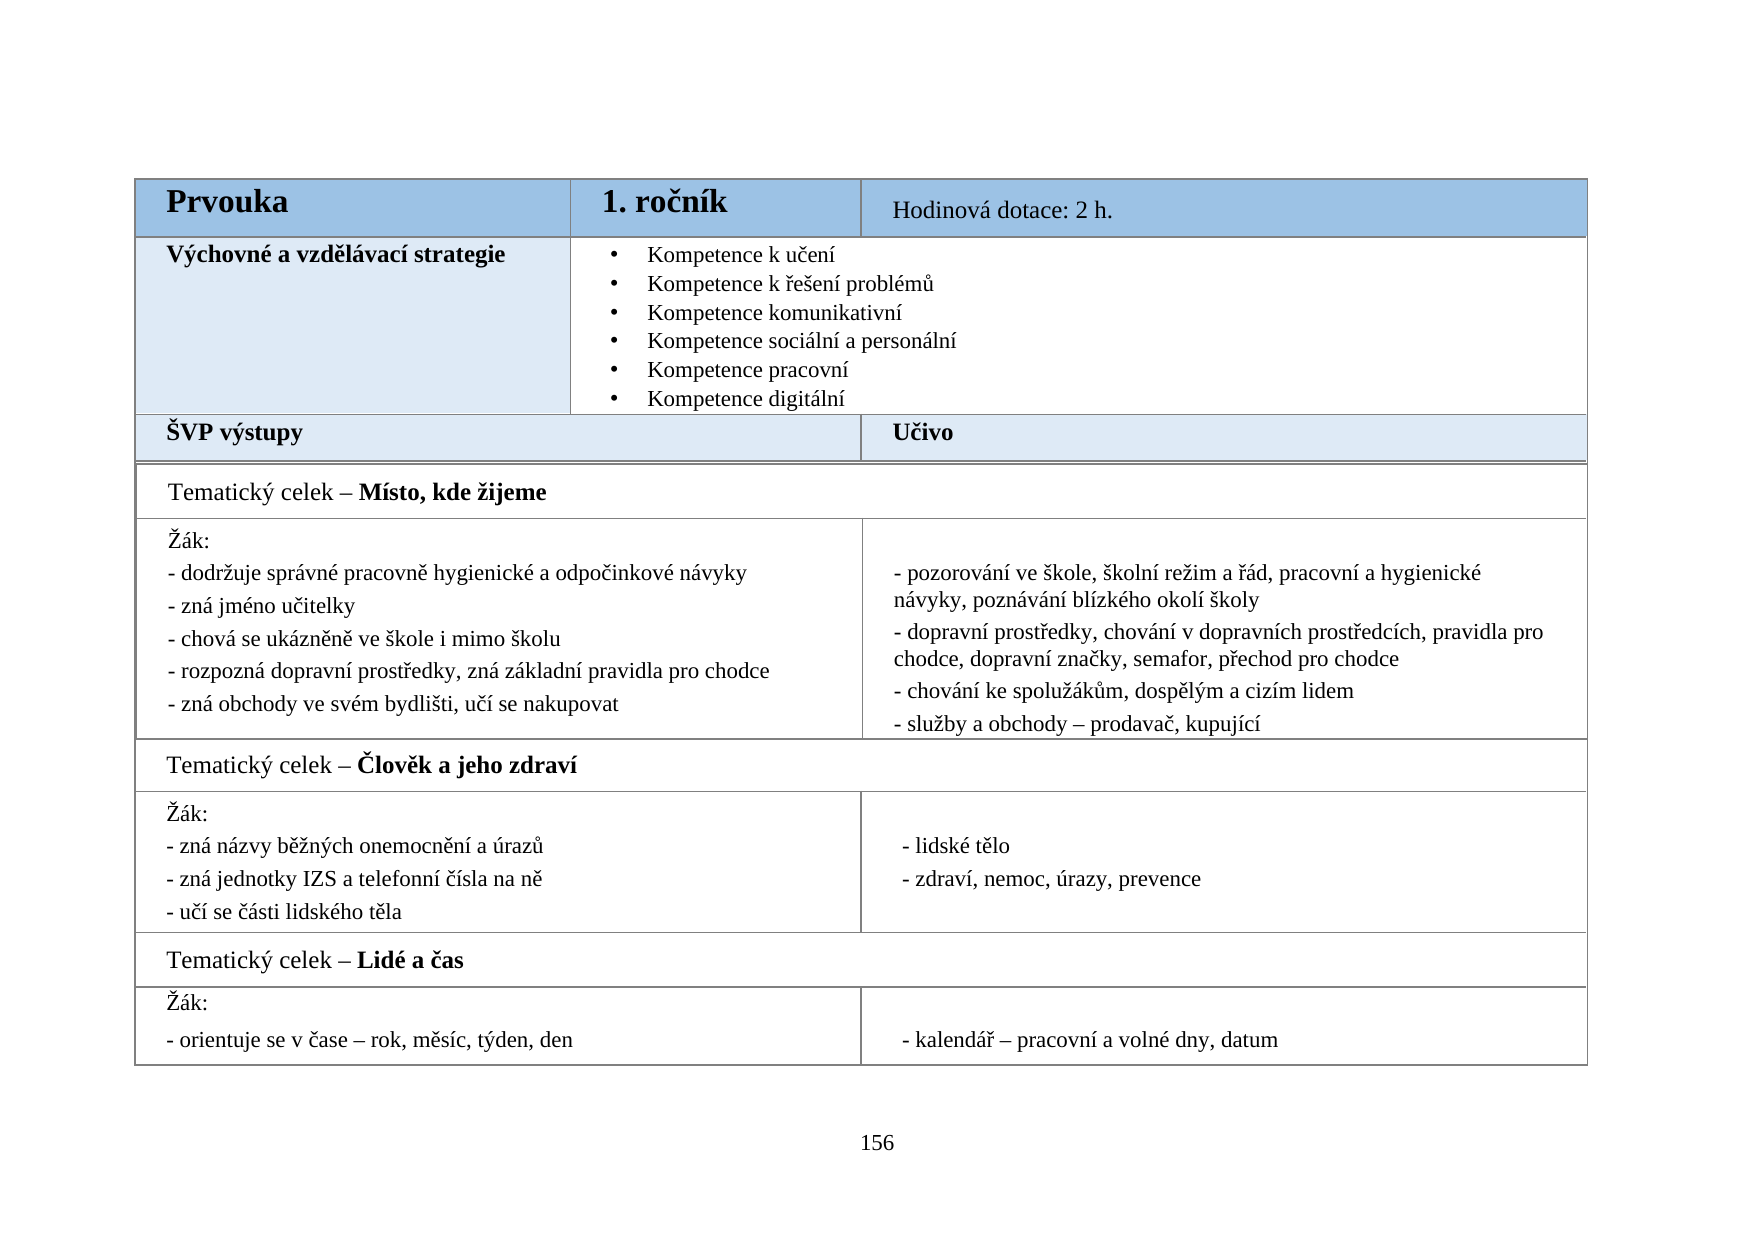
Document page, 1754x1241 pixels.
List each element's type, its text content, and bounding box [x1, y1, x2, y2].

table_cell Tematický celek – Lidé a čas [136, 932, 1587, 986]
table_cell Tematický celek – Člověk a jeho zdraví [137, 465, 1587, 738]
table_cell Učivo [862, 414, 1587, 460]
table_cell Tematický celek – Člověk a jeho zdraví [136, 740, 1587, 791]
table_cell Žák: - zná názvy běžných onemocnění a úrazů - zná jednotky IZS a telefonní čísla na ně - učí se části lidského těla [136, 792, 860, 932]
table_header Hodinová dotace: 2 h. [862, 180, 1587, 236]
table_cell - lidské tělo - zdraví, nemoc, úrazy, prevence [862, 791, 1587, 932]
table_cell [862, 986, 1587, 1064]
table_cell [136, 988, 860, 1064]
table_header 1. ročník [571, 180, 860, 236]
table_cell Výchovné a vzdělávací strategie [136, 238, 570, 413]
table_cell Kompetence k učení Kompetence k řešení problémů Kompetence komunikativní Kompetence sociální a personální Kompetence pracovní Kompetence digitální [571, 236, 1587, 413]
table_cell ŠVP výstupy [136, 415, 860, 460]
table_header Prvouka [136, 180, 570, 236]
